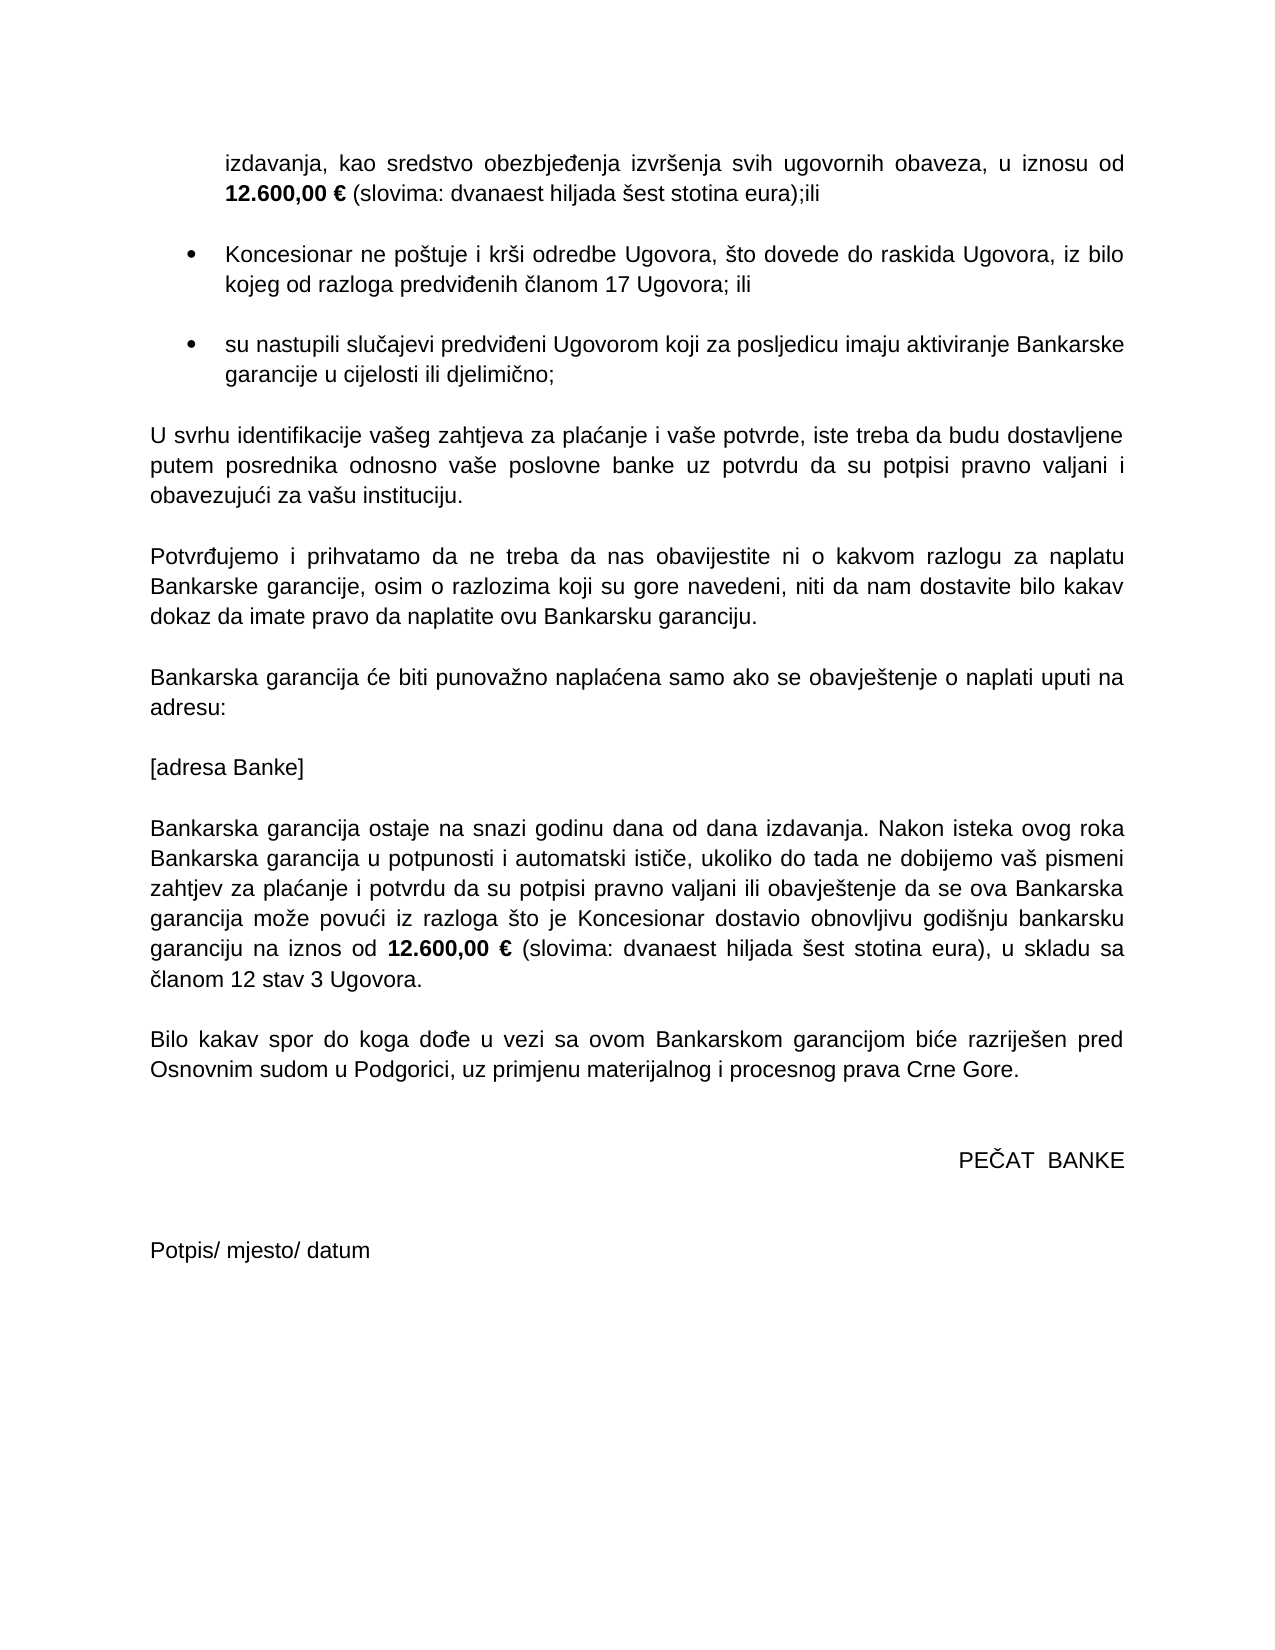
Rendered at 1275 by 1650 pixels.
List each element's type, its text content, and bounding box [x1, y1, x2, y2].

text Bilo kakav spor do koga dođe u vezi sa ovom Bankarskom garancijom biće razriješen pred Osnovnim sudom u Podgorici, uz primjenu materijalnog i procesnog prava Crne Gore. [150, 1026, 1125, 1083]
text Bankarska garancija ostaje na snazi godinu dana od dana izdavanja. Nakon isteka ovog roka Bankarska garancija u potpunosti i automatski ističe, ukoliko do tada ne dobijemo vaš pismeni zahtjev za plaćanje i potvrdu da su potpisi pravno valjani ili obavještenje da se ova Bankarska garancija može povući iz razloga što je Koncesionar dostavio obnovljivu godišnju bankarsku garanciju na iznos od 12.600,00 € (slovima: dvanaest hiljada šest stotina eura), u skladu sa članom 12 stav 3 Ugovora. [150, 814, 1125, 992]
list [187, 150, 1125, 207]
list Koncesionar ne poštuje i krši odredbe Ugovora, što dovede do raskida Ugovora, iz bilo kojeg od razloga predviđenih članom 17 Ugovora; ili [187, 241, 1125, 297]
text Potpis/ mjesto/ datum [150, 1237, 1125, 1264]
list su nastupili slučajevi predviđeni Ugovorom koji za posljedicu imaju aktiviranje Bankarske garancije u cijelosti ili djelimično; [187, 331, 1125, 388]
text U svrhu identifikacije vašeg zahtjeva za plaćanje i vaše potvrde, iste treba da budu dostavljene putem posrednika odnosno vaše poslovne banke uz potvrdu da su potpisi pravno valjani i obavezujući za vašu instituciju. [150, 422, 1125, 509]
text Potvrđujemo i prihvatamo da ne treba da nas obavijestite ni o kakvom razlogu za naplatu Bankarske garancije, osim o razlozima koji su gore navedeni, niti da nam dostavite bilo kakav dokaz da imate pravo da naplatite ovu Bankarsku garanciju. [150, 543, 1125, 629]
text Bankarska garancija će biti punovažno naplaćena samo ako se obavještenje o naplati uputi na adresu: [150, 663, 1125, 720]
text PEČAT BANKE [150, 1147, 1125, 1173]
text [adresa Banke] [150, 754, 1125, 781]
